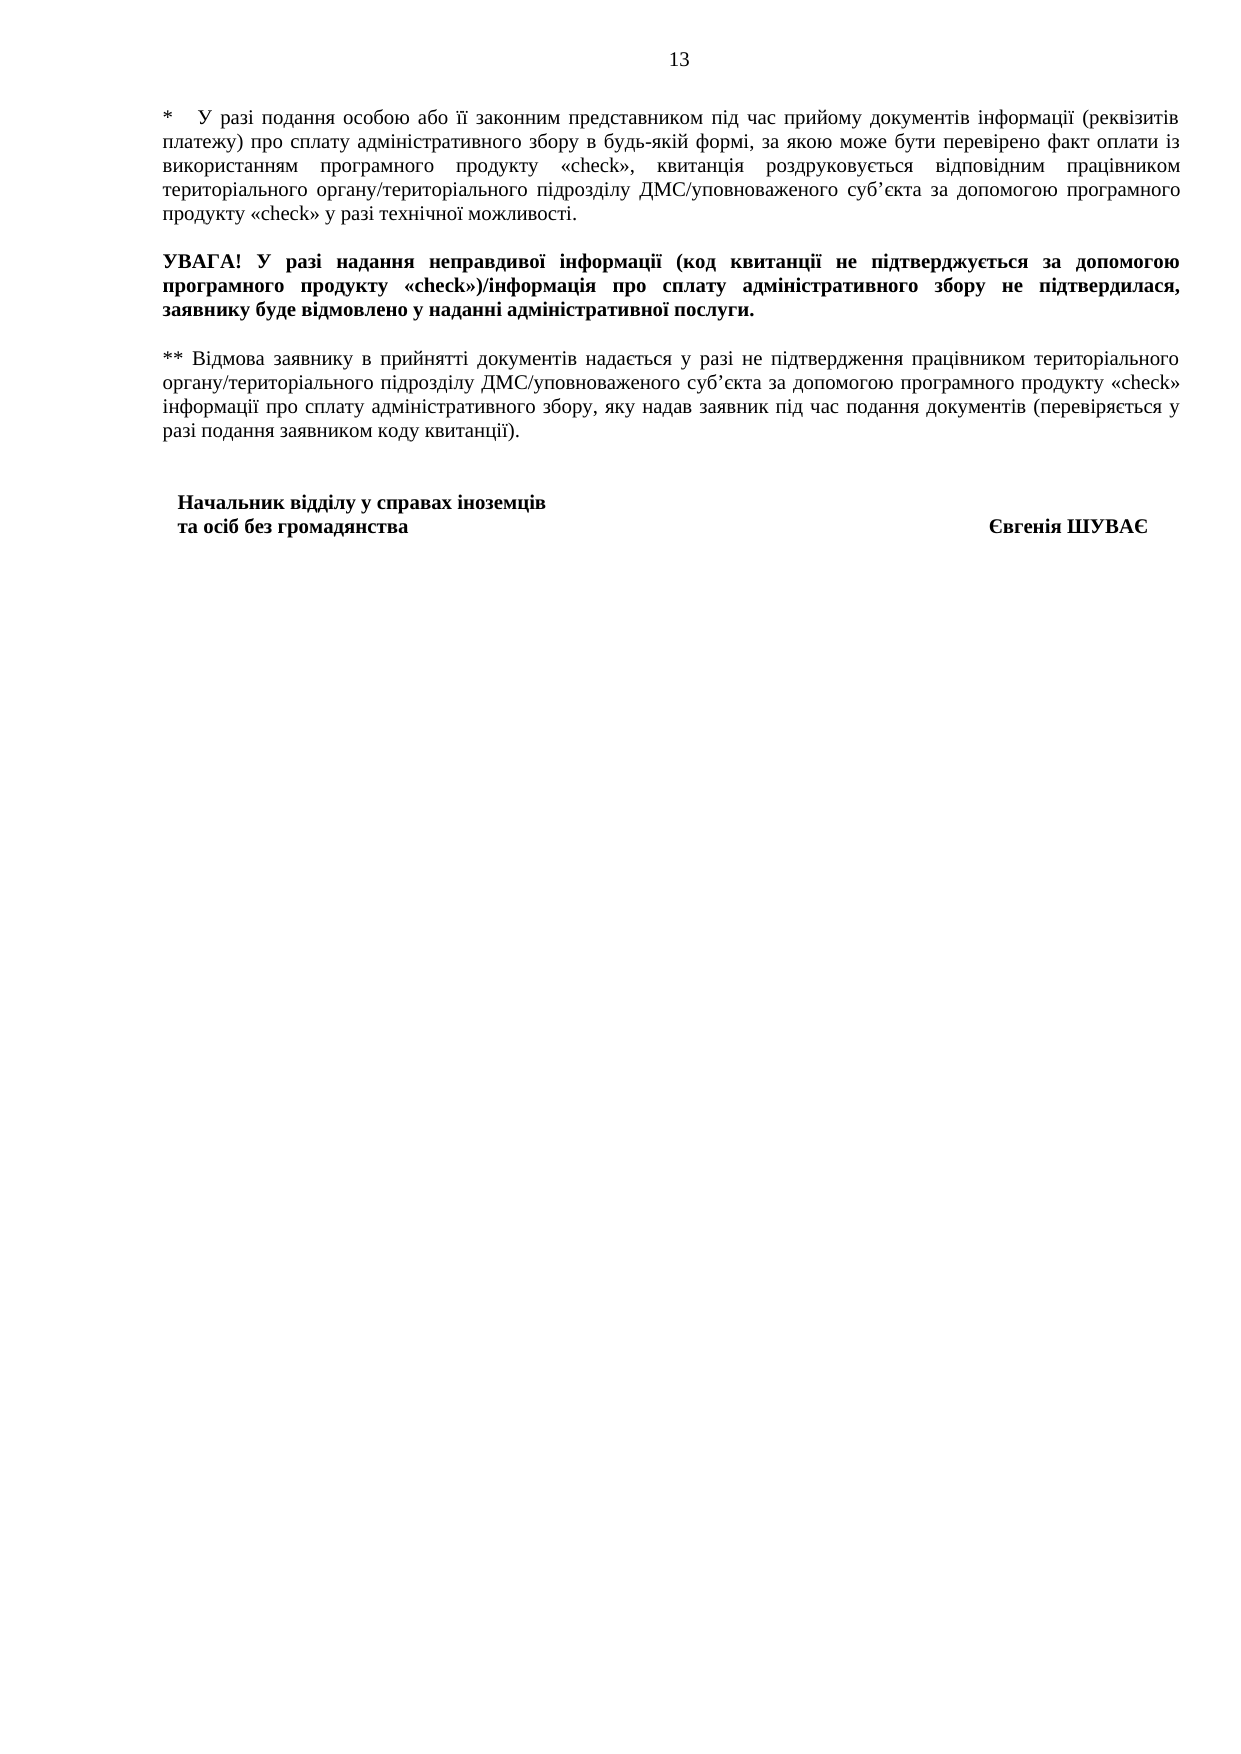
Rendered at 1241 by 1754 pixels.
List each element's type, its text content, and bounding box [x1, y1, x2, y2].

text Начальник відділу у справах іноземців [177, 490, 1181, 514]
text ** Відмова заявнику в прийнятті документів надається у разі не підтвердження працівником територіального органу/територіального підрозділу ДМС/уповноваженого суб’єкта за допомогою програмного продукту «cheсk» інформації про сплату адміністративного збору, яку надав заявник під час подання документів (перевіряється у разі подання заявником коду квитанції). [162, 346, 1181, 442]
text * У разі подання особою або її законним представником під час прийому документів інформації (реквізитів платежу) про сплату адміністративного збору в будь-якій формі, за якою може бути перевірено факт оплати із використанням програмного продукту «check», квитанція роздруковується відповідним працівником територіального органу/територіального підрозділу ДМС/уповноваженого суб’єкта за допомогою програмного продукту «check» у разі технічної можливості. [162, 105, 1181, 225]
text УВАГА! У разі надання неправдивої інформації (код квитанції не підтверджується за допомогою програмного продукту «check»)/інформація про сплату адміністративного збору не підтвердилася, заявнику буде відмовлено у наданні адміністративної послуги. [162, 249, 1181, 321]
text та осіб без громадянства Євгенія ШУВАЄ [177, 514, 1181, 538]
